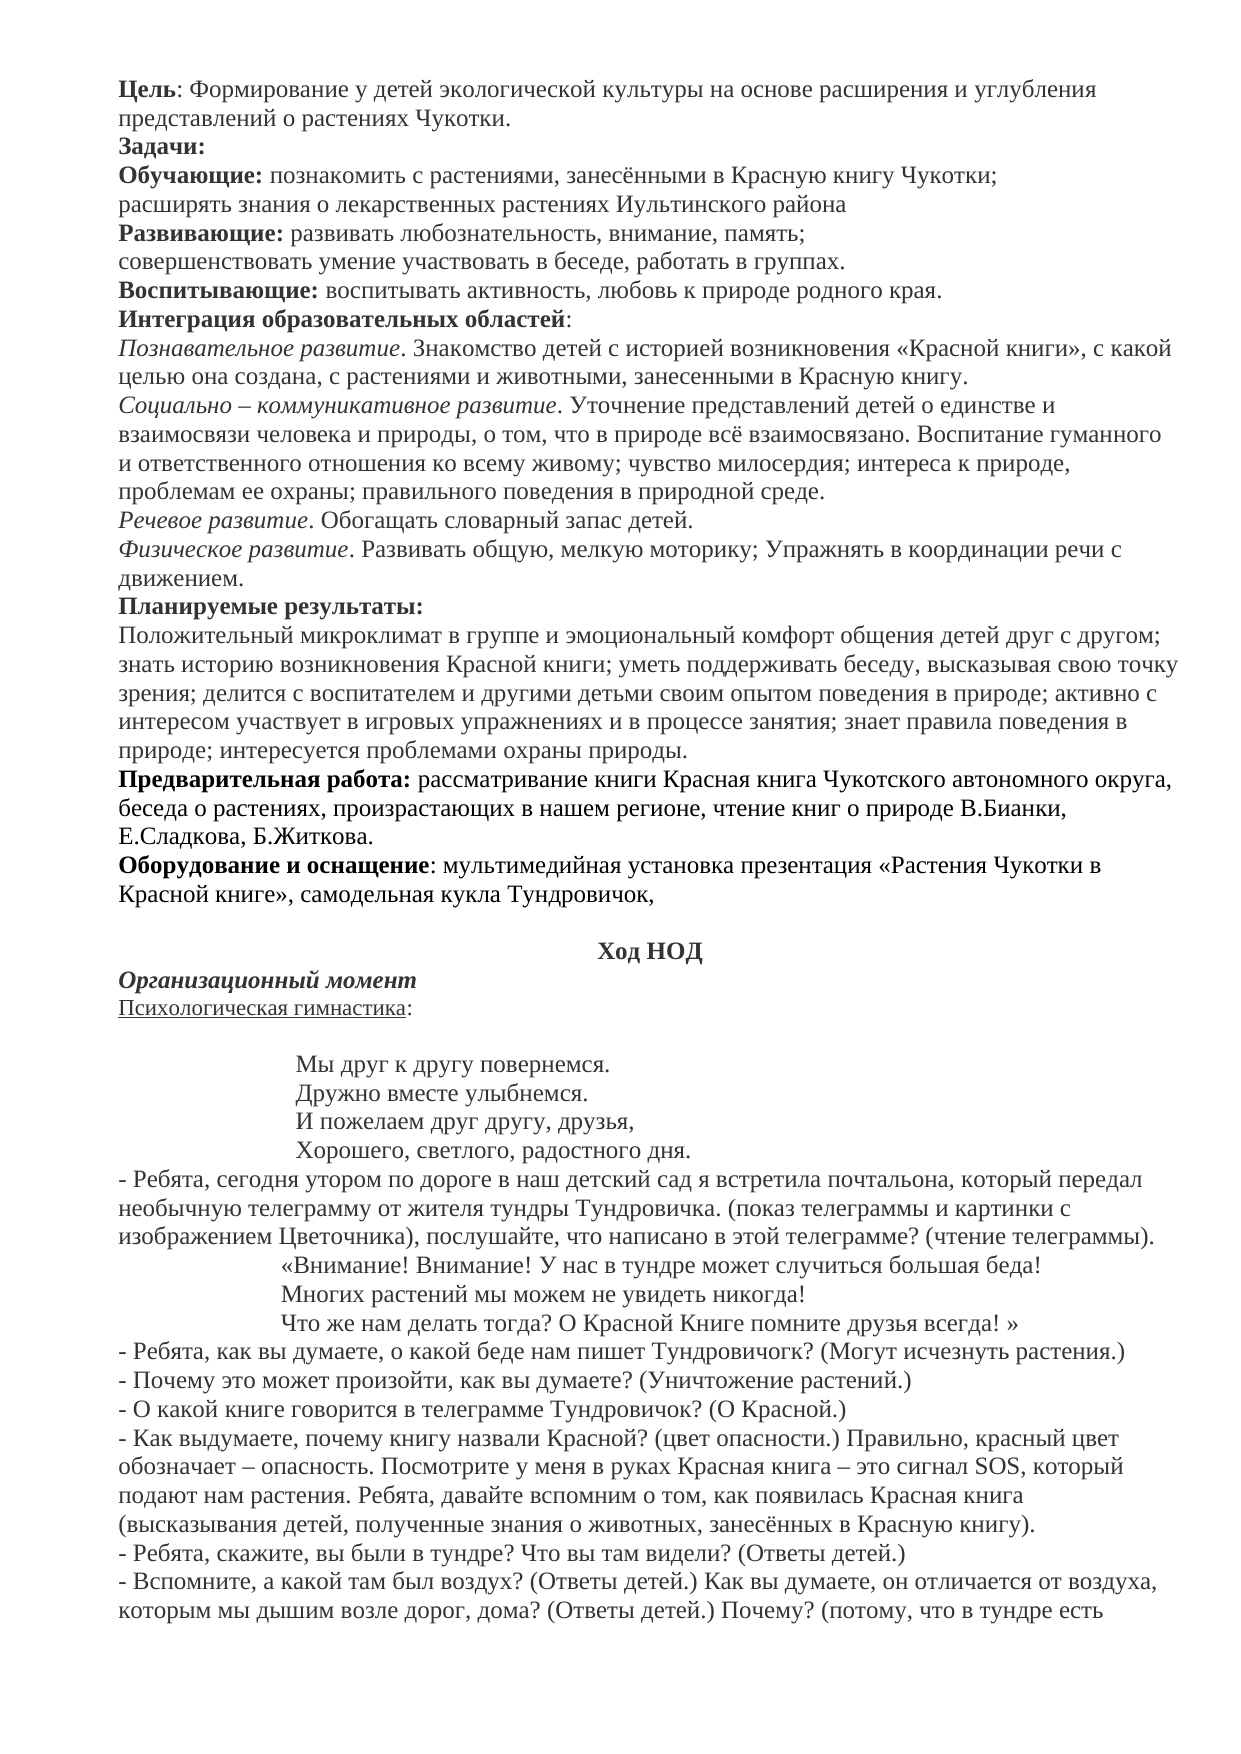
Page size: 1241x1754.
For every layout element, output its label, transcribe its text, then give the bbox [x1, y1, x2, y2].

text - Ребята, сегодня утором по дороге в наш детский сад я встретила почтальона, который передал необычную телеграмму от жителя тундры Тундровичка. (показ телеграммы и картинки с изображением Цветочника), послушайте, что написано в этой телеграмме? (чтение телеграммы). [118, 1164, 1181, 1250]
text Хорошего, светлого, радостного дня. [295, 1135, 1181, 1164]
text Предварительная работа: рассматривание книги Красная книга Чукотского автономного округа, беседа о растениях, произрастающих в нашем регионе, чтение книг о природе В.Бианки, Е.Сладкова, Б.Житкова. [118, 764, 1181, 850]
text - Почему это может произойти, как вы думаете? (Уничтожение растений.) [118, 1365, 1181, 1394]
text И пожелаем друг другу, друзья, [295, 1106, 1181, 1135]
text - О какой книге говорится в телеграмме Тундровичок? (О Красной.) [118, 1394, 1181, 1423]
text Положительный микроклимат в группе и эмоциональный комфорт общения детей друг с другом; знать историю возникновения Красной книги; уметь поддерживать беседу, высказывая свою точку зрения; делится с воспитателем и другими детьми своим опытом поведения в природе; активно с интересом участвует в игровых упражнениях и в процессе занятия; знает правила поведения в природе; интересуется проблемами охраны природы. [118, 620, 1181, 764]
text Цель: Формирование у детей экологической культуры на основе расширения и углубления представлений о растениях Чукотки. [118, 74, 1181, 131]
text Мы друг к другу повернемся. [295, 1049, 1181, 1078]
text Социально – коммуникативное развитие. Уточнение представлений детей о единстве и взаимосвязи человека и природы, о том, что в природе всё взаимосвязано. Воспитание гуманного и ответственного отношения ко всему живому; чувство милосердия; интереса к природе, проблемам ее охраны; правильного поведения в природной среде. [118, 390, 1181, 505]
text - Ребята, скажите, вы были в тундре? Что вы там видели? (Ответы детей.) [118, 1538, 1181, 1566]
text Дружно вместе улыбнемся. [295, 1078, 1181, 1106]
text совершенствовать умение участвовать в беседе, работать в группах. [118, 246, 1181, 275]
text Интеграция образовательных областей: [118, 304, 1181, 333]
text Воспитывающие: воспитывать активность, любовь к природе родного края. [118, 275, 1181, 304]
text Познавательное развитие. Знакомство детей с историей возникновения «Красной книги», с какой целью она создана, с растениями и животными, занесенными в Красную книгу. [118, 333, 1181, 390]
text Планируемые результаты: [118, 591, 1181, 620]
text Задачи: [118, 131, 1181, 160]
text Многих растений мы можем не увидеть никогда! [281, 1279, 1181, 1308]
text расширять знания о лекарственных растениях Иультинского района [118, 189, 1181, 218]
text Ход НОД [118, 936, 1181, 965]
text Организационный момент [118, 965, 1181, 994]
text Обучающие: познакомить с растениями, занесёнными в Красную книгу Чукотки; [118, 160, 1181, 189]
text Физическое развитие. Развивать общую, мелкую моторику; Упражнять в координации речи с движением. [118, 534, 1181, 591]
text Развивающие: развивать любознательность, внимание, память; [118, 218, 1181, 246]
text Психологическая гимнастика: [118, 994, 1181, 1020]
text Речевое развитие. Обогащать словарный запас детей. [118, 505, 1181, 534]
text - Ребята, как вы думаете, о какой беде нам пишет Тундровичогк? (Могут исчезнуть растения.) [118, 1336, 1181, 1365]
text Оборудование и оснащение: мультимедийная установка презентация «Растения Чукотки в Красной книге», самодельная кукла Тундровичок, [118, 850, 1181, 908]
text - Как выдумаете, почему книгу назвали Красной? (цвет опасности.) Правильно, красный цвет обозначает – опасность. Посмотрите у меня в руках Красная книга – это сигнал SOS, который подают нам растения. Ребята, давайте вспомним о том, как появилась Красная книга (высказывания детей, полученные знания о животных, занесённых в Красную книгу). [118, 1423, 1181, 1538]
text Что же нам делать тогда? О Красной Книге помните друзья всегда! » [281, 1308, 1181, 1336]
text «Внимание! Внимание! У нас в тундре может случиться большая беда! [281, 1250, 1181, 1279]
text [118, 1566, 1181, 1624]
